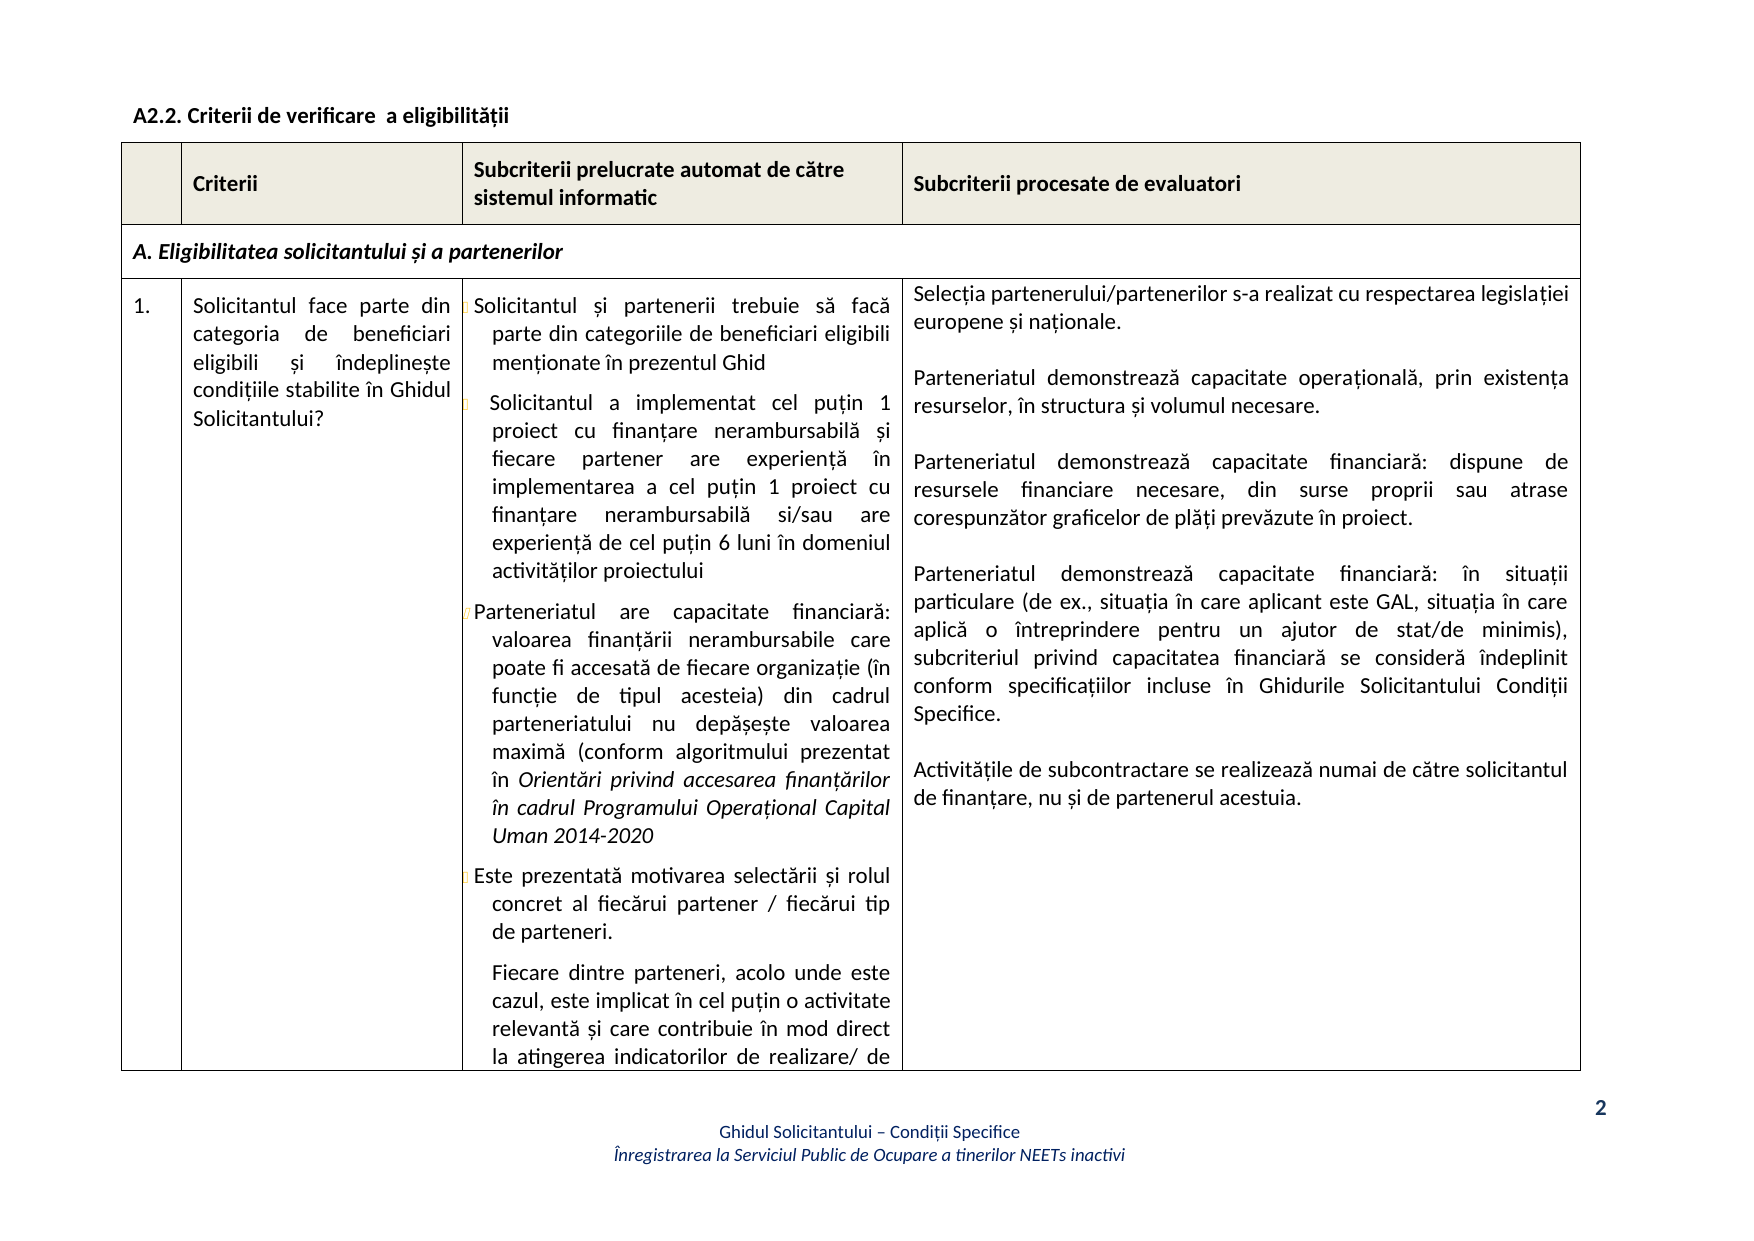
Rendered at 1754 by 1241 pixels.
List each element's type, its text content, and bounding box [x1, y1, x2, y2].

subtitle A2.2. Criterii de verificare a eligibilității [133, 101, 1606, 129]
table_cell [463, 279, 902, 1070]
table_header [122, 143, 181, 224]
table_header Criterii [182, 143, 462, 224]
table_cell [903, 279, 1580, 1070]
table_header Subcriterii procesate de evaluatori [903, 143, 1580, 224]
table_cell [182, 279, 462, 1070]
table_cell 1. [122, 279, 181, 1070]
table_cell A. Eligibilitatea solicitantului şi a partenerilor [122, 225, 1580, 278]
table_header Subcriterii prelucrate automat de către sistemul informatic [463, 143, 902, 224]
